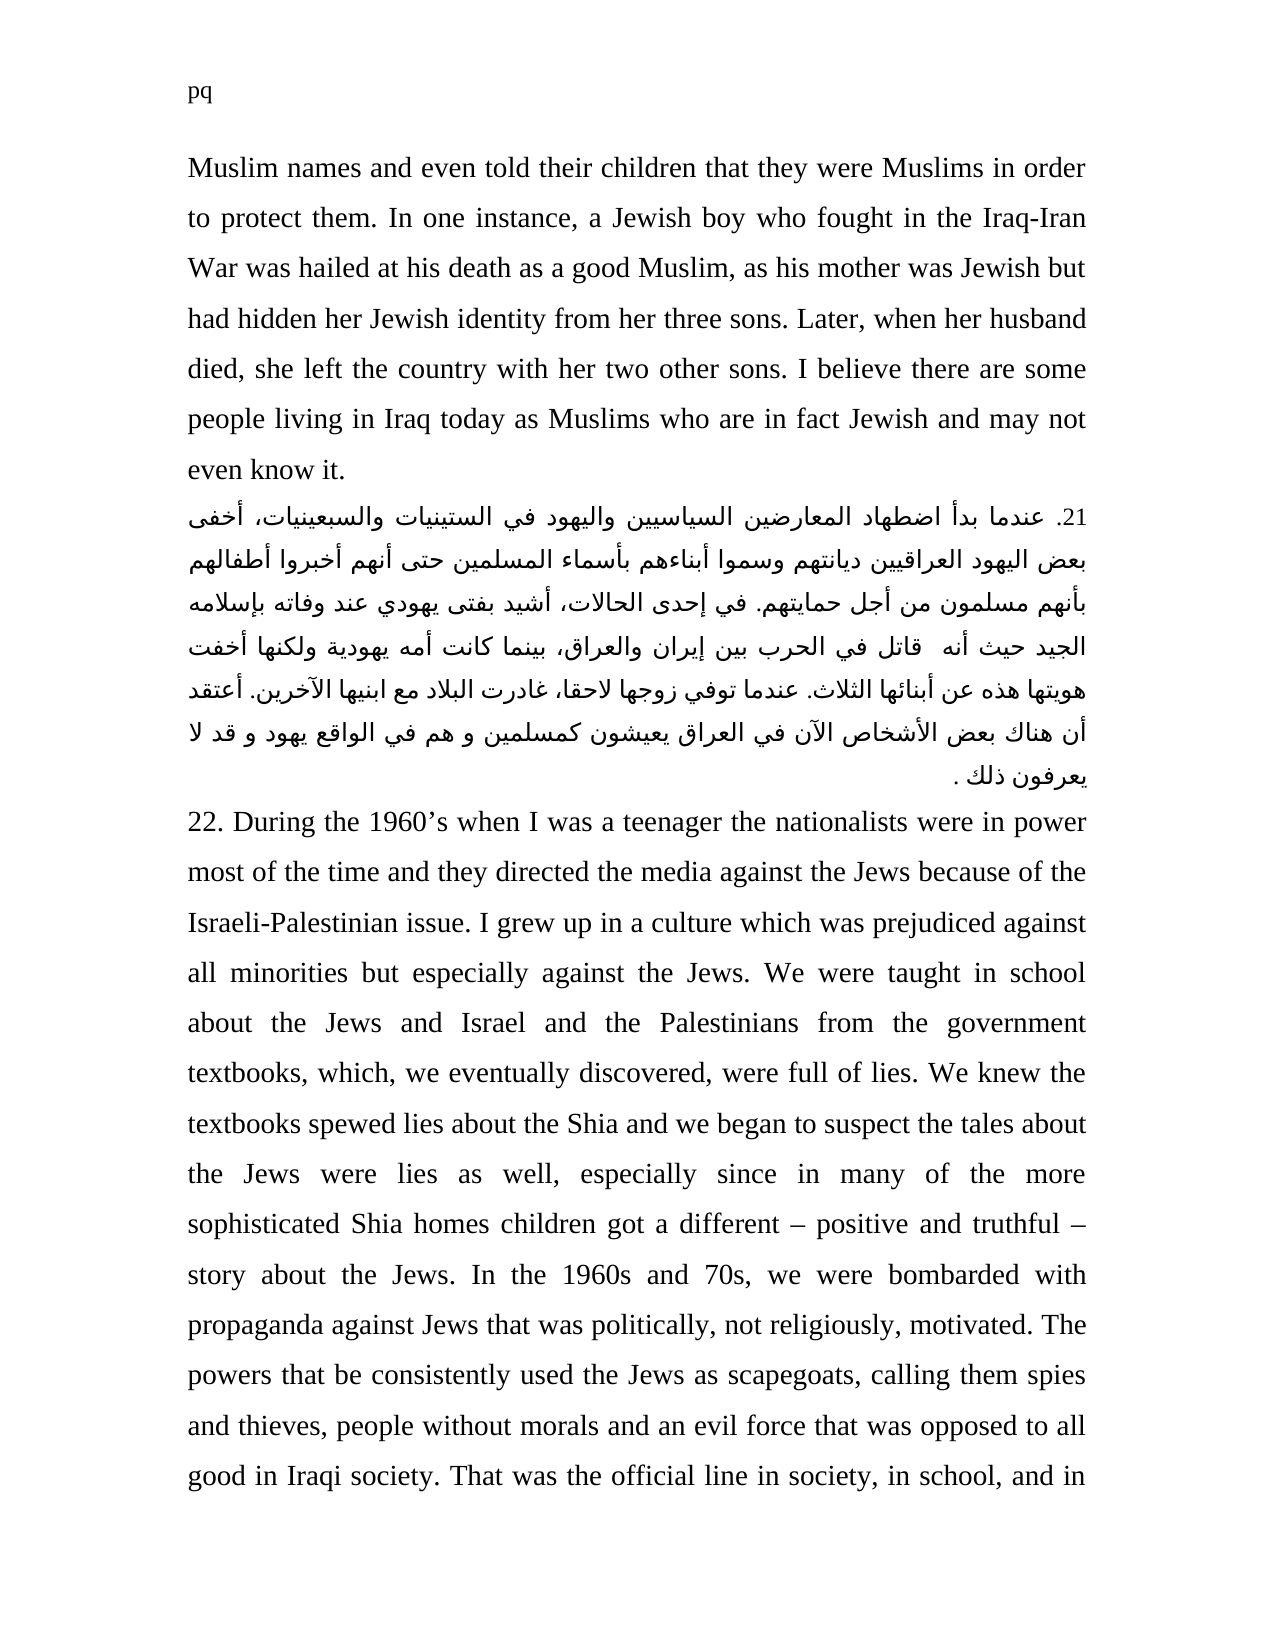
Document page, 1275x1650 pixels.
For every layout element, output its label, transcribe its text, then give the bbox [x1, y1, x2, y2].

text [187, 150, 1087, 485]
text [187, 804, 1087, 1492]
text 21. عندما بدأ اضطهاد المعارضين السياسيين واليهود في الستينيات والسبعينيات، أخفى بعض اليهود العراقيين ديانتهم وسموا أبناءهم بأسماء المسلمين حتى أنهم أخبروا أطفالهم بأنهم مسلمون من أجل حمايتهم. في إحدى الحالات، أشيد بفتى يهودي عند وفاته بإسلامه الجيد حيث أنه قاتل في الحرب بين إيران والعراق، بينما كانت أمه يهودية ولكنها أخفت هويتها هذه عن أبنائها الثلاث. عندما توفي زوجها لاحقا، غادرت البلاد مع ابنيها الآخرين. أعتقد أن هناك بعض الأشخاص الآن في العراق يعيشون كمسلمين و هم في الواقع يهود و قد لا يعرفون ذلك . [187, 502, 1087, 790]
